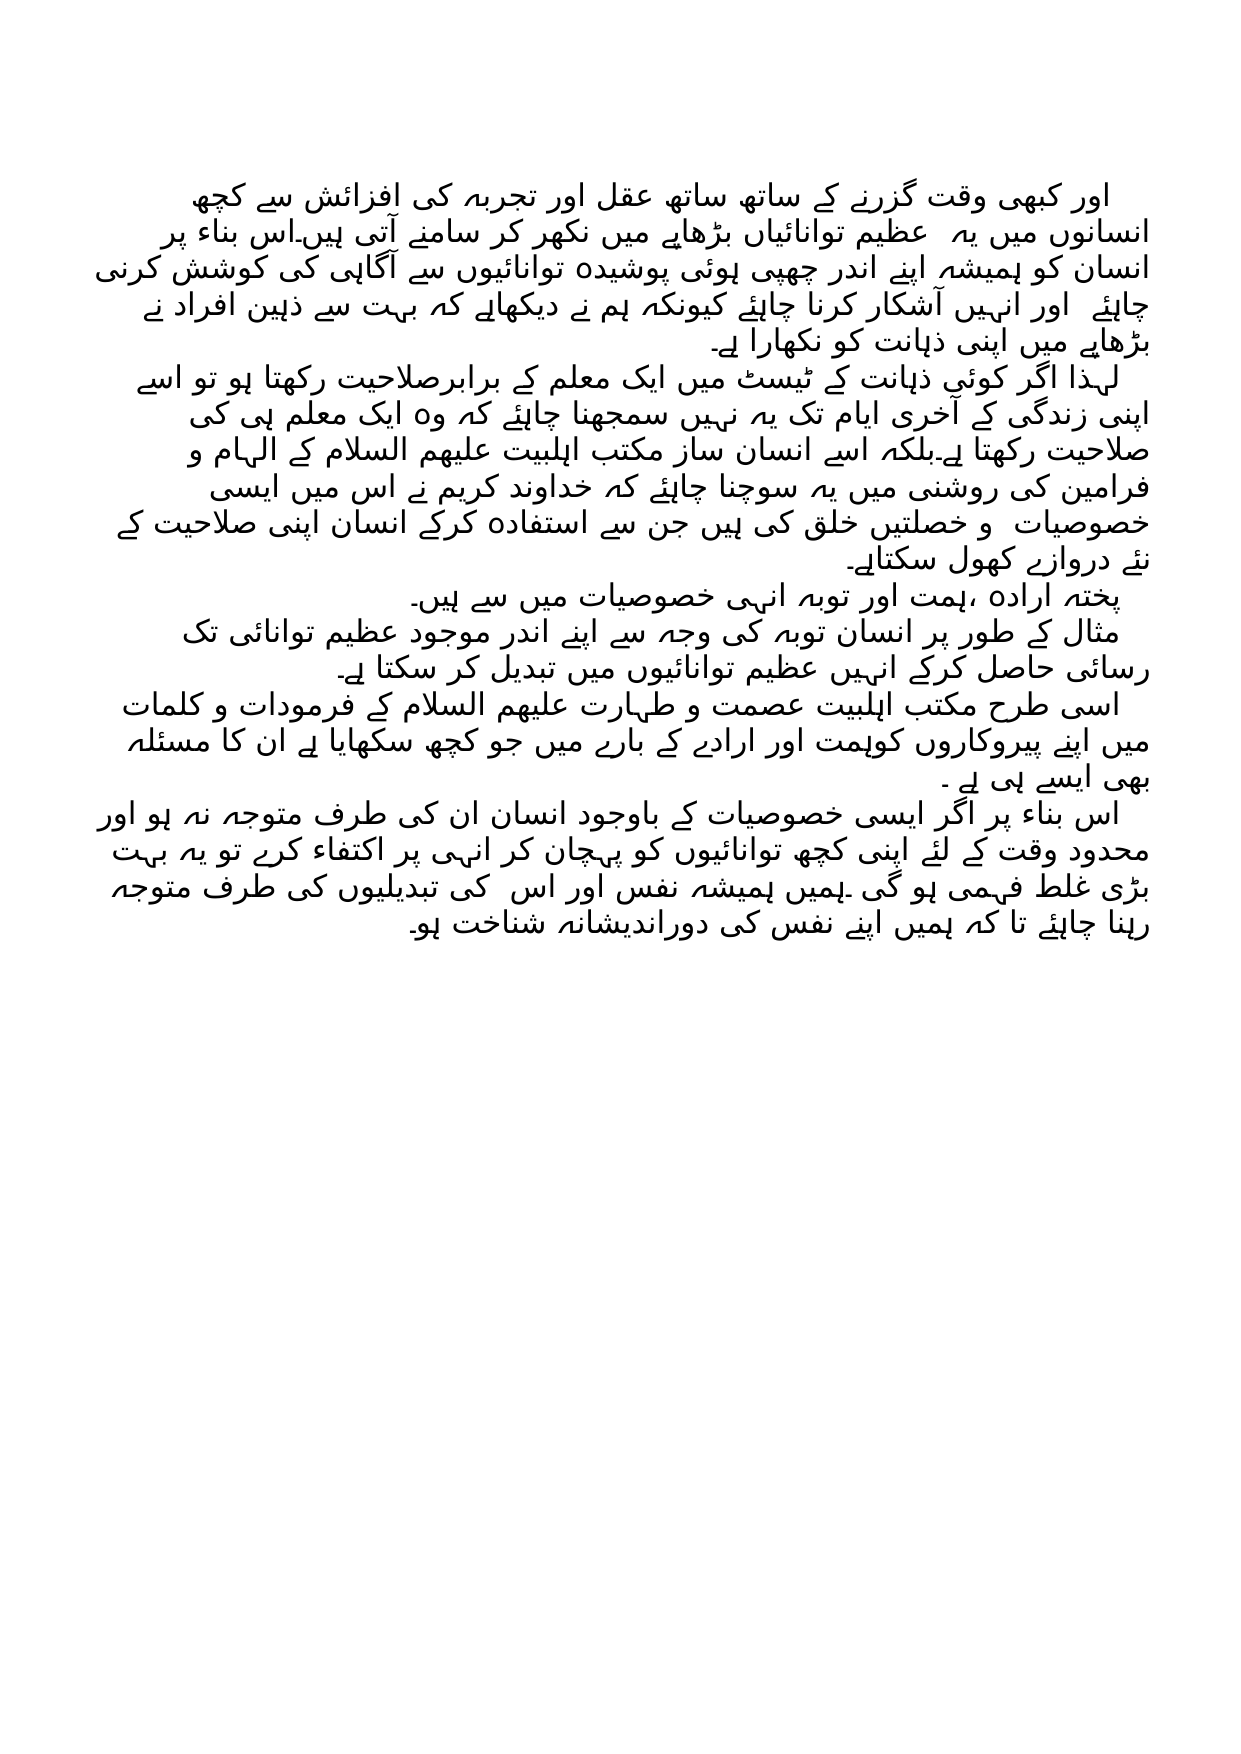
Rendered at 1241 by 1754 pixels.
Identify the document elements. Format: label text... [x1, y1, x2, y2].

text مثال کے طور پر انسان توبہ کی وجہ سے اپنے اندر موجود عظیم توانائی تک رسائی حاصل کرکے انہیں عظیم توانائیوں میں تبدیل کر سکتا ہے۔ [89, 613, 1152, 686]
text اس بناء پر اگر ایسی خصوصیات کے باوجود انسان ان کی طرف متوجہ نہ ہو اور محدود وقت کے لئے اپنی کچھ توانائیوں کو پہچان کر انہی پر اکتفاء کرے تو یہ بہت بڑی غلط فہمی ہو گی ۔ہمیں ہمیشہ نفس اور اس کی تبدیلیوں کی طرف متوجہ رہنا چاہئے تا کہ ہمیں اپنے نفس کی دوراندیشانہ شناخت ہو۔ [89, 795, 1152, 941]
text اور کبھی وقت گزرنے کے ساتھ ساتھ عقل اور تجربہ کی افزائش سے کچھ انسانوں میں یہ عظیم توانائیاں بڑھاپے میں نکھر کر سامنے آتی ہیں۔اس بناء پر انسان کو ہمیشہ اپنے اندر چھپی ہوئی پوشیدہ توانائیوں سے آگاہی کی کوشش کرنی چاہئے اور انہیں آشکار کرنا چاہئے کیونکہ ہم نے دیکھاہے کہ بہت سے ذہین افراد نے بڑھاپے میں اپنی ذہانت کو نکھارا ہے۔ [89, 177, 1152, 359]
text لہذا اگر کوئی ذہانت کے ٹیسٹ میں ایک معلم کے برابرصلاحیت رکھتا ہو تو اسے اپنی زندگی کے آخری ایام تک یہ نہیں سمجھنا چاہئے کہ وہ ایک معلم ہی کی صلاحیت رکھتا ہے۔بلکہ اسے انسان ساز مکتب اہلبیت علیھم السلام کے الہام و فرامین کی روشنی میں یہ سوچنا چاہئے کہ خداوند کریم نے اس میں ایسی خصوصیات و خصلتیں خلق کی ہیں جن سے استفادہ کرکے انسان اپنی صلاحیت کے نئے دروازے کھول سکتاہے۔ [89, 359, 1152, 577]
text پختہ ارادہ ،ہمت اور توبہ انہی خصوصیات میں سے ہیں۔ [89, 577, 1152, 613]
text اسی طرح مکتب اہلبیت عصمت و طہارت علیھم السلام کے فرمودات و کلمات میں اپنے پیروکاروں کوہمت اور ارادے کے بارے میں جو کچھ سکھایا ہے ان کا مسئلہ بھی ایسے ہی ہے ۔ [89, 686, 1152, 795]
